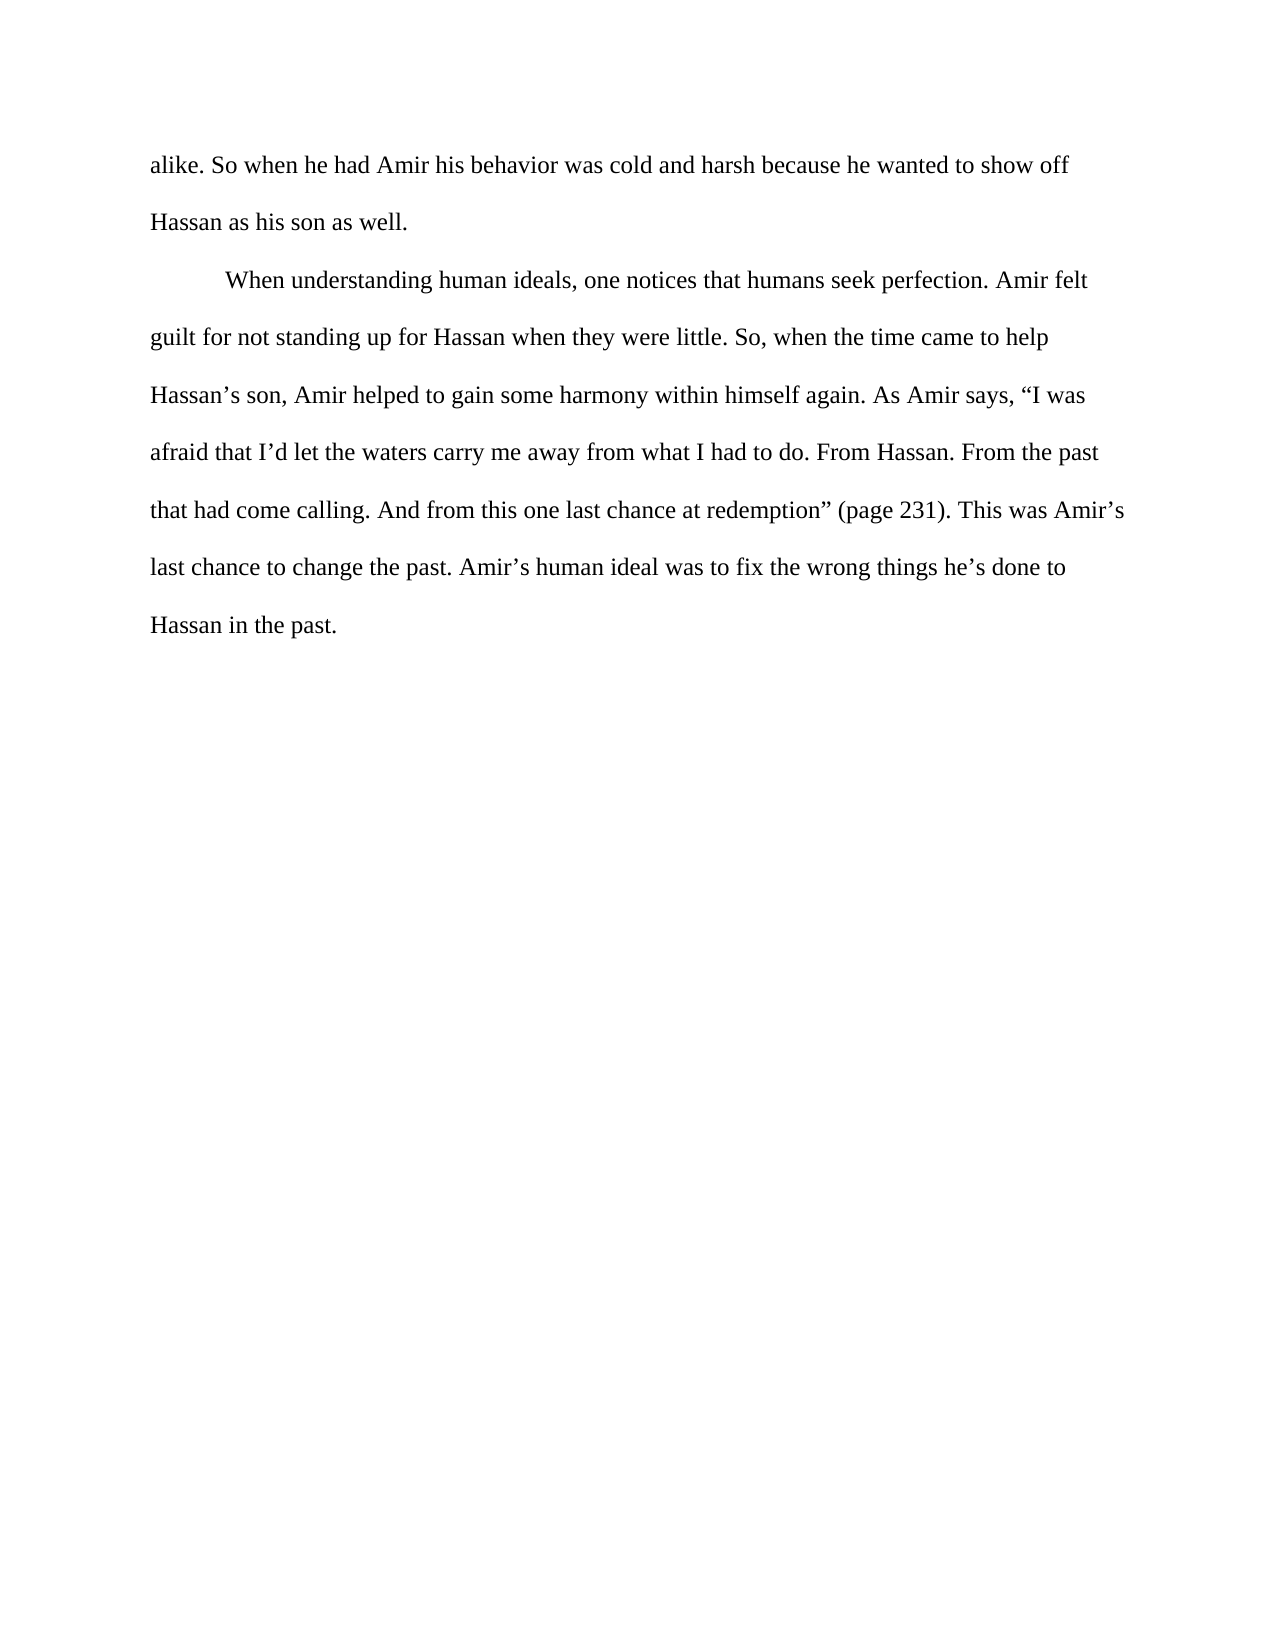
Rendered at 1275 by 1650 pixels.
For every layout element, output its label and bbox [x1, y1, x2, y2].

text [150, 150, 1125, 639]
